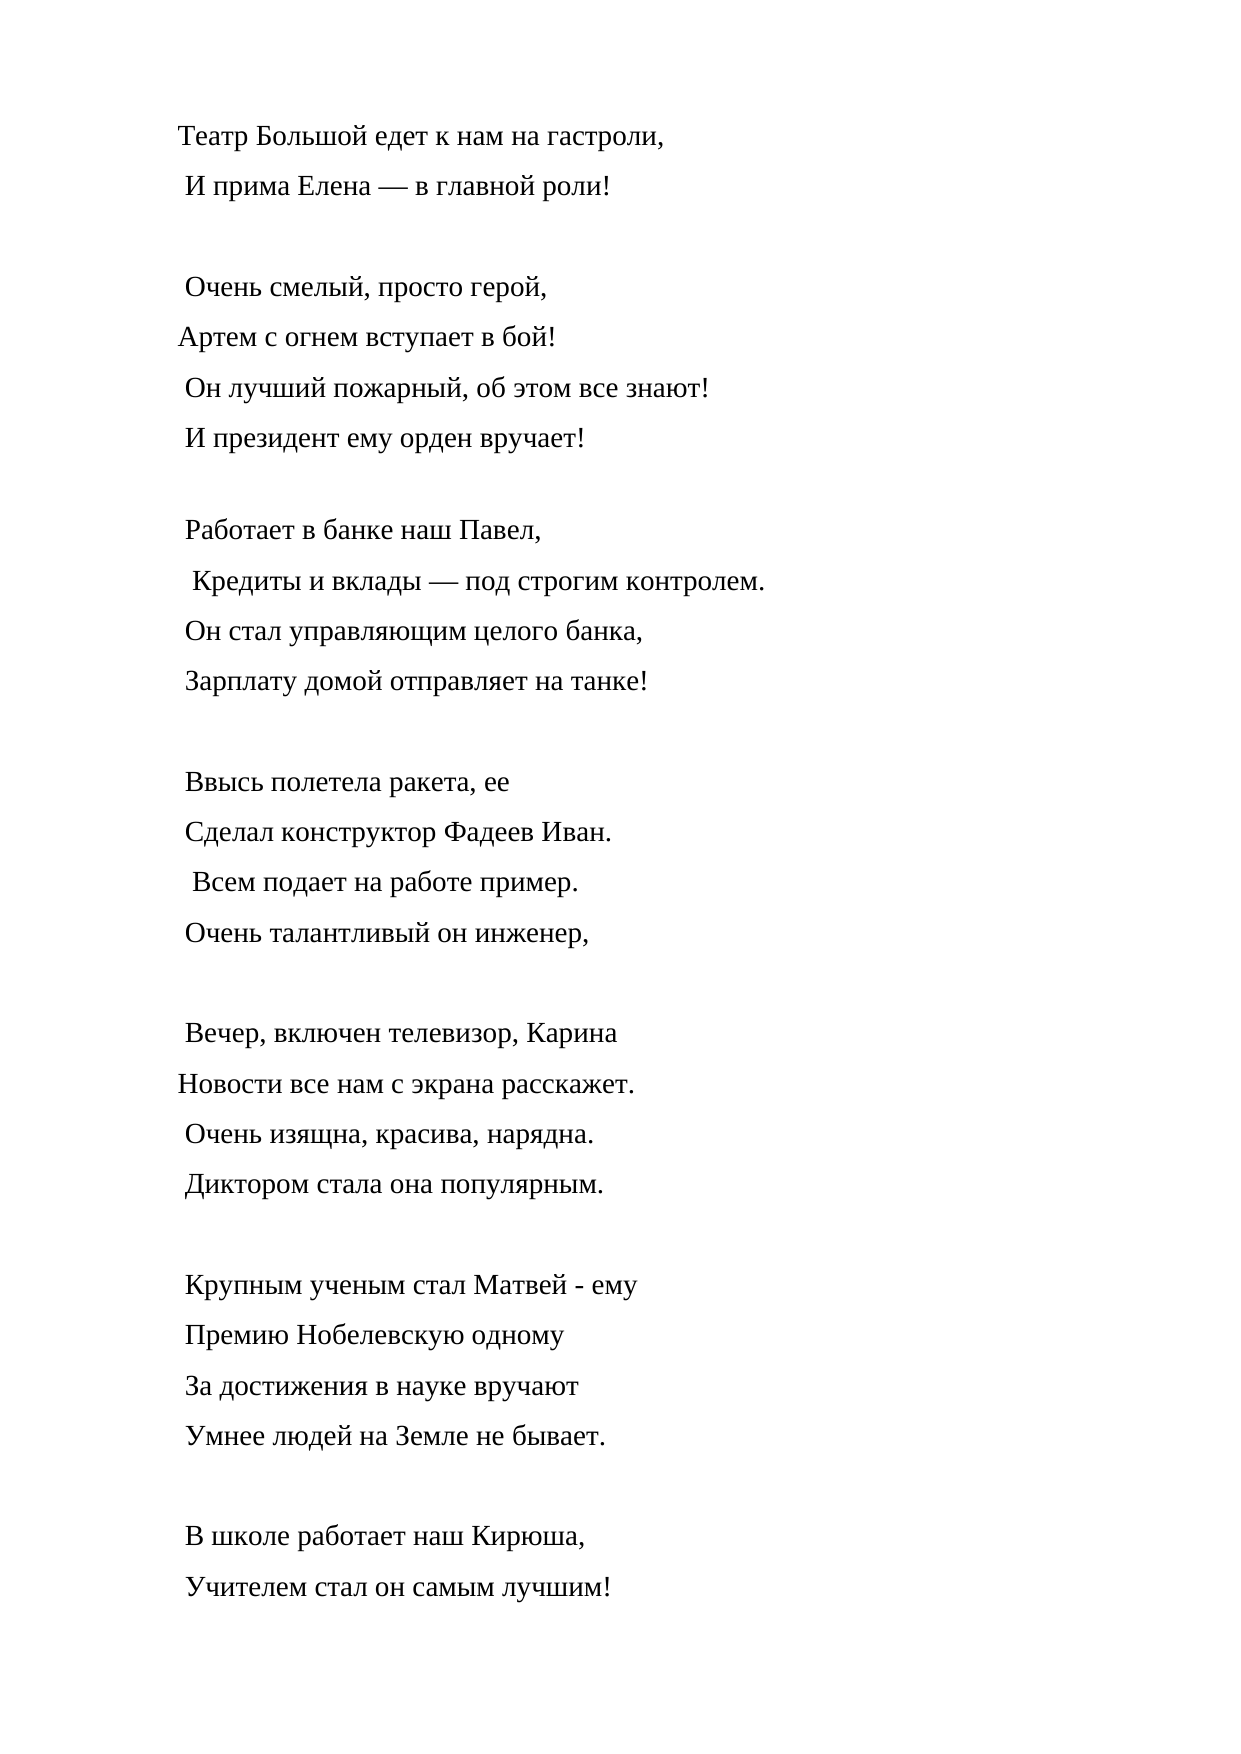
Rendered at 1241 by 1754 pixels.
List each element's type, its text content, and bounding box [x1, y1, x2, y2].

text Зарплату домой отправляет на танке! [177, 663, 1152, 697]
text Очень талантливый он инженер, [177, 915, 1152, 948]
text Работает в банке наш Павел, [177, 512, 1152, 546]
text В школе работает наш Кирюша, [177, 1518, 1152, 1552]
text Он лучший пожарный, об этом все знают! [177, 370, 1152, 403]
text Умнее людей на Земле не бывает. [177, 1418, 1152, 1451]
text Он стал управляющим целого банка, [177, 613, 1152, 646]
text Вечер, включен телевизор, Карина [177, 1015, 1152, 1049]
text И прима Елена — в главной роли! [177, 168, 1152, 202]
text Премию Нобелевскую одному [177, 1317, 1152, 1351]
text Сделал конструктор Фадеев Иван. [177, 814, 1152, 848]
text Учителем стал он самым лучшим! [177, 1569, 1152, 1602]
text Диктором стала она популярным. [177, 1166, 1152, 1200]
text Очень изящна, красива, нарядна. [177, 1116, 1152, 1149]
text Очень смелый, просто герой, [177, 269, 1152, 303]
text Артем с огнем вступает в бой! [177, 319, 1152, 353]
text Крупным ученым стал Матвей - ему [177, 1267, 1152, 1301]
text Кредиты и вклады — под строгим контролем. [177, 563, 1152, 596]
text За достижения в науке вручают [177, 1368, 1152, 1401]
text Театр Большой едет к нам на гастроли, [177, 118, 1152, 152]
text И президент ему орден вручает! [177, 420, 1152, 453]
text Новости все нам с экрана расскажет. [177, 1066, 1152, 1099]
text Ввысь полетела ракета, ее [177, 764, 1152, 797]
text Всем подает на работе пример. [177, 864, 1152, 898]
